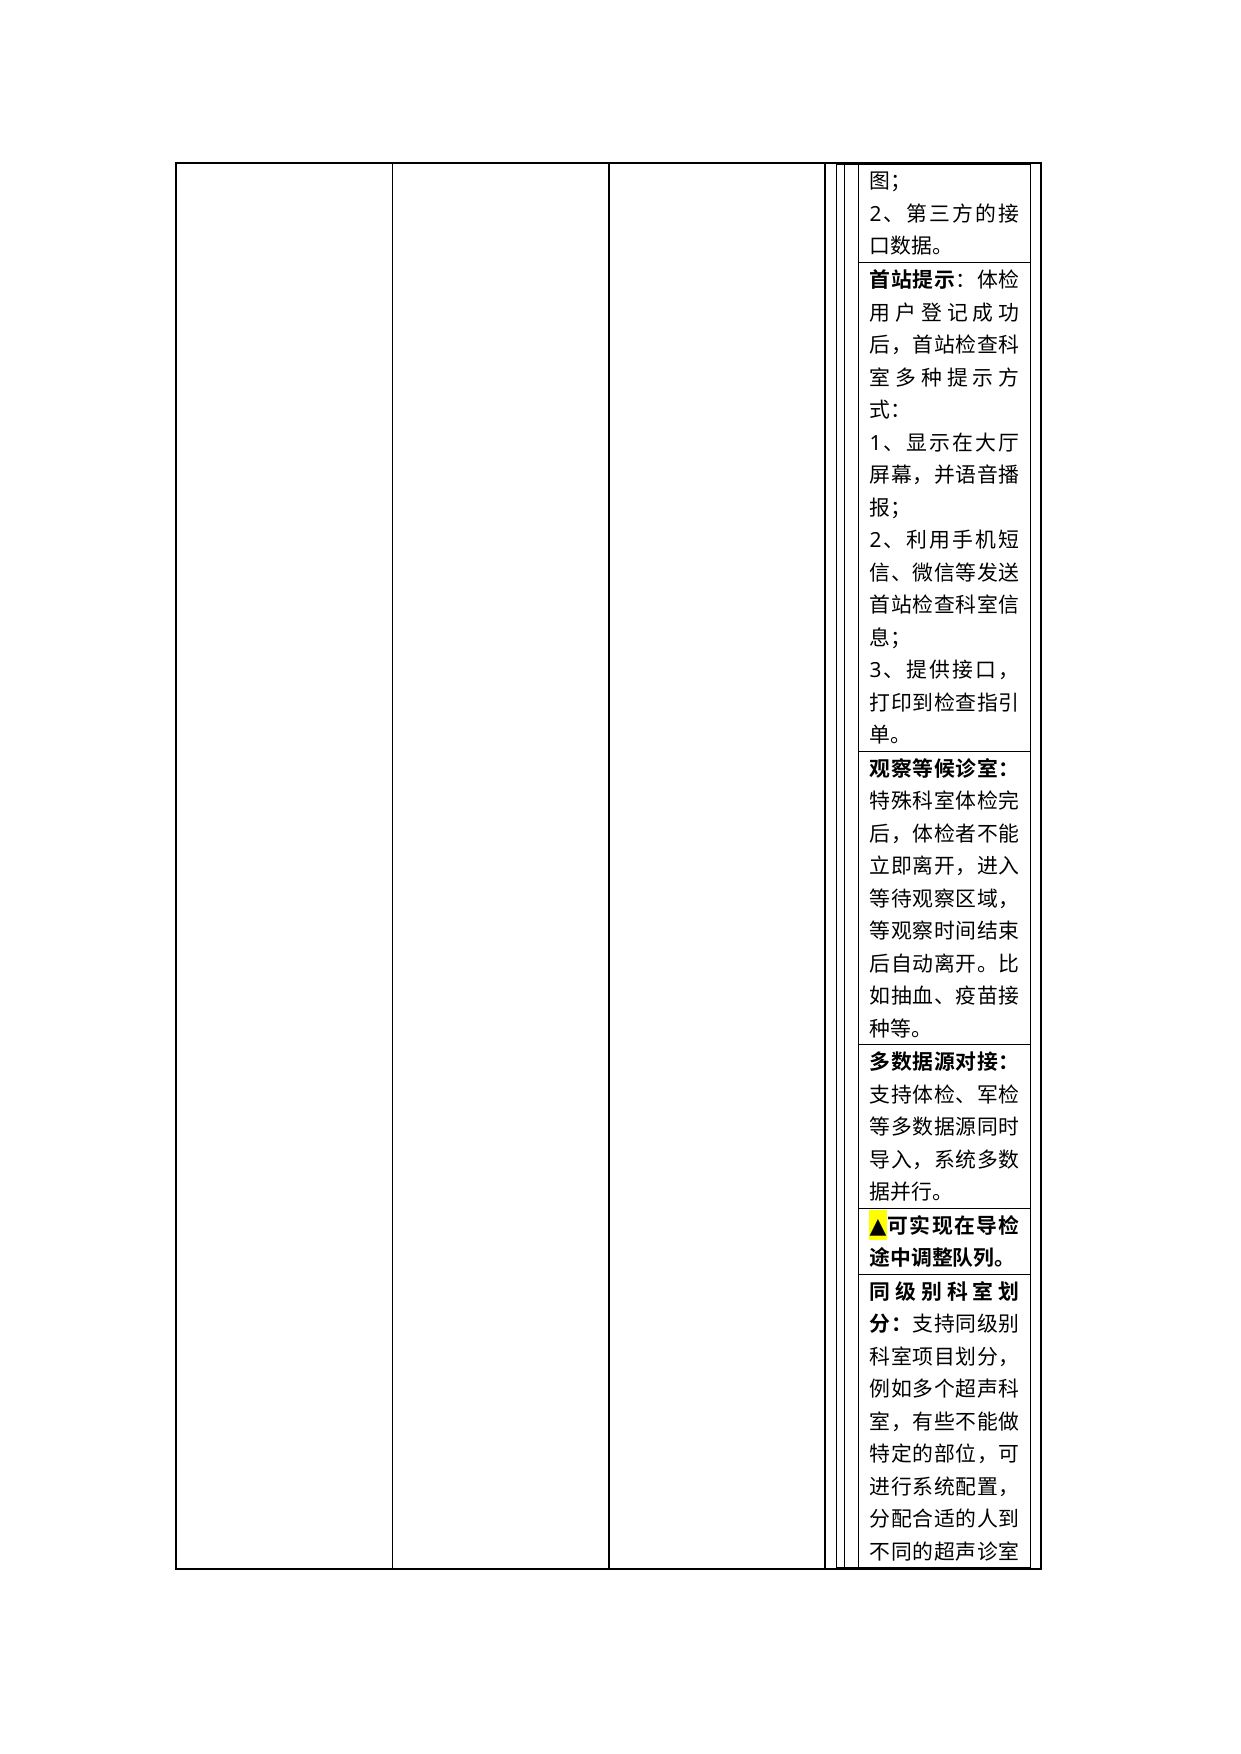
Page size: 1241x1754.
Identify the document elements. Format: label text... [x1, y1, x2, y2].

table_cell [177, 164, 392, 1568]
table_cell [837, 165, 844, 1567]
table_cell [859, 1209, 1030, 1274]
table_cell 1 [393, 164, 608, 1568]
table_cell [845, 165, 858, 1567]
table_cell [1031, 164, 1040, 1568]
table_cell [610, 164, 824, 1568]
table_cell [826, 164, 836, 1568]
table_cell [859, 1275, 1030, 1567]
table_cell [859, 165, 1030, 262]
